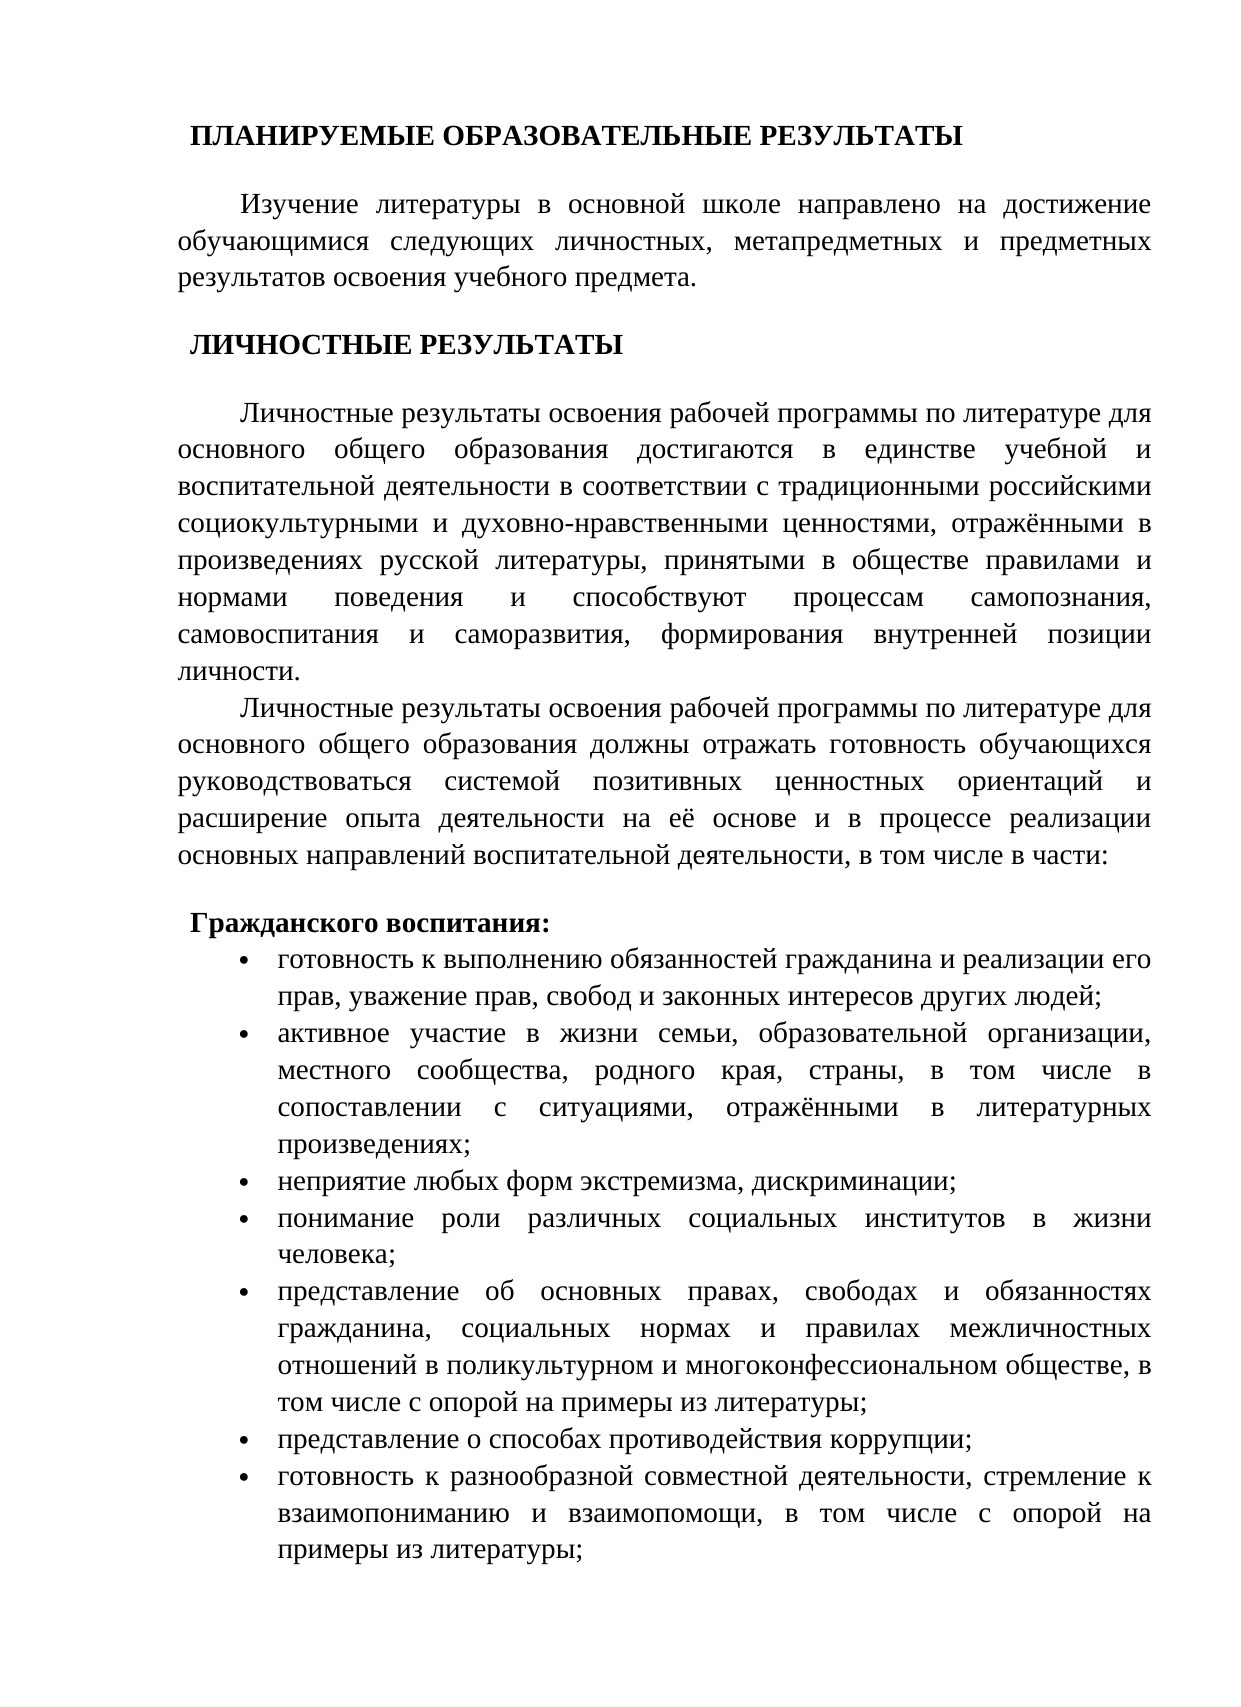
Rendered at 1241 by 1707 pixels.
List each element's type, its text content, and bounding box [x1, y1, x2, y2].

text Изучение литературы в основной школе направлено на достижение обучающимися следующих личностных, метапредметных и предметных результатов освоения учебного предмета. [177, 186, 1152, 293]
text Гражданского воспитания: [190, 905, 1152, 938]
list готовность к выполнению обязанностей гражданина и реализации его прав, уважение прав, свобод и законных интересов других людей; [240, 942, 1152, 1012]
list понимание роли различных социальных институтов в жизни человека; [240, 1200, 1152, 1270]
list представление о способах противодействия коррупции; [240, 1421, 1152, 1454]
text ЛИЧНОСТНЫЕ РЕЗУЛЬТАТЫ [190, 327, 1152, 361]
list готовность к разнообразной совместной деятельности, стремление к взаимопониманию и взаимопомощи, в том числе с опорой на примеры из литературы; [240, 1458, 1152, 1565]
text Личностные результаты освоения рабочей программы по литературе для основного общего образования должны отражать готовность обучающихся руководствоваться системой позитивных ценностных ориентаций и расширение опыта деятельности на её основе и в процессе реализации основных направлений воспитательной деятельности, в том числе в части: [177, 690, 1152, 871]
list активное участие в жизни семьи, образовательной организации, местного сообщества, родного края, страны, в том числе в сопоставлении с ситуациями, отражёнными в литературных произведениях; [240, 1015, 1152, 1159]
text Личностные результаты освоения рабочей программы по литературе для основного общего образования достигаются в единстве учебной и воспитательной деятельности в соответствии с традиционными российскими социокультурными и духовно-нравственными ценностями, отражёнными в произведениях русской литературы, принятыми в обществе правилами и нормами поведения и способствуют процессам самопознания, самовоспитания и саморазвития, формирования внутренней позиции личности. [177, 395, 1152, 686]
text ПЛАНИРУЕМЫЕ ОБРАЗОВАТЕЛЬНЫЕ РЕЗУЛЬТАТЫ [190, 118, 1152, 152]
list представление об основных правах, свободах и обязанностях гражданина, социальных нормах и правилах межличностных отношений в поликультурном и многоконфессиональном обществе, в том числе с опорой на примеры из литературы; [240, 1273, 1152, 1418]
list неприятие любых форм экстремизма, дискриминации; [240, 1163, 1152, 1196]
